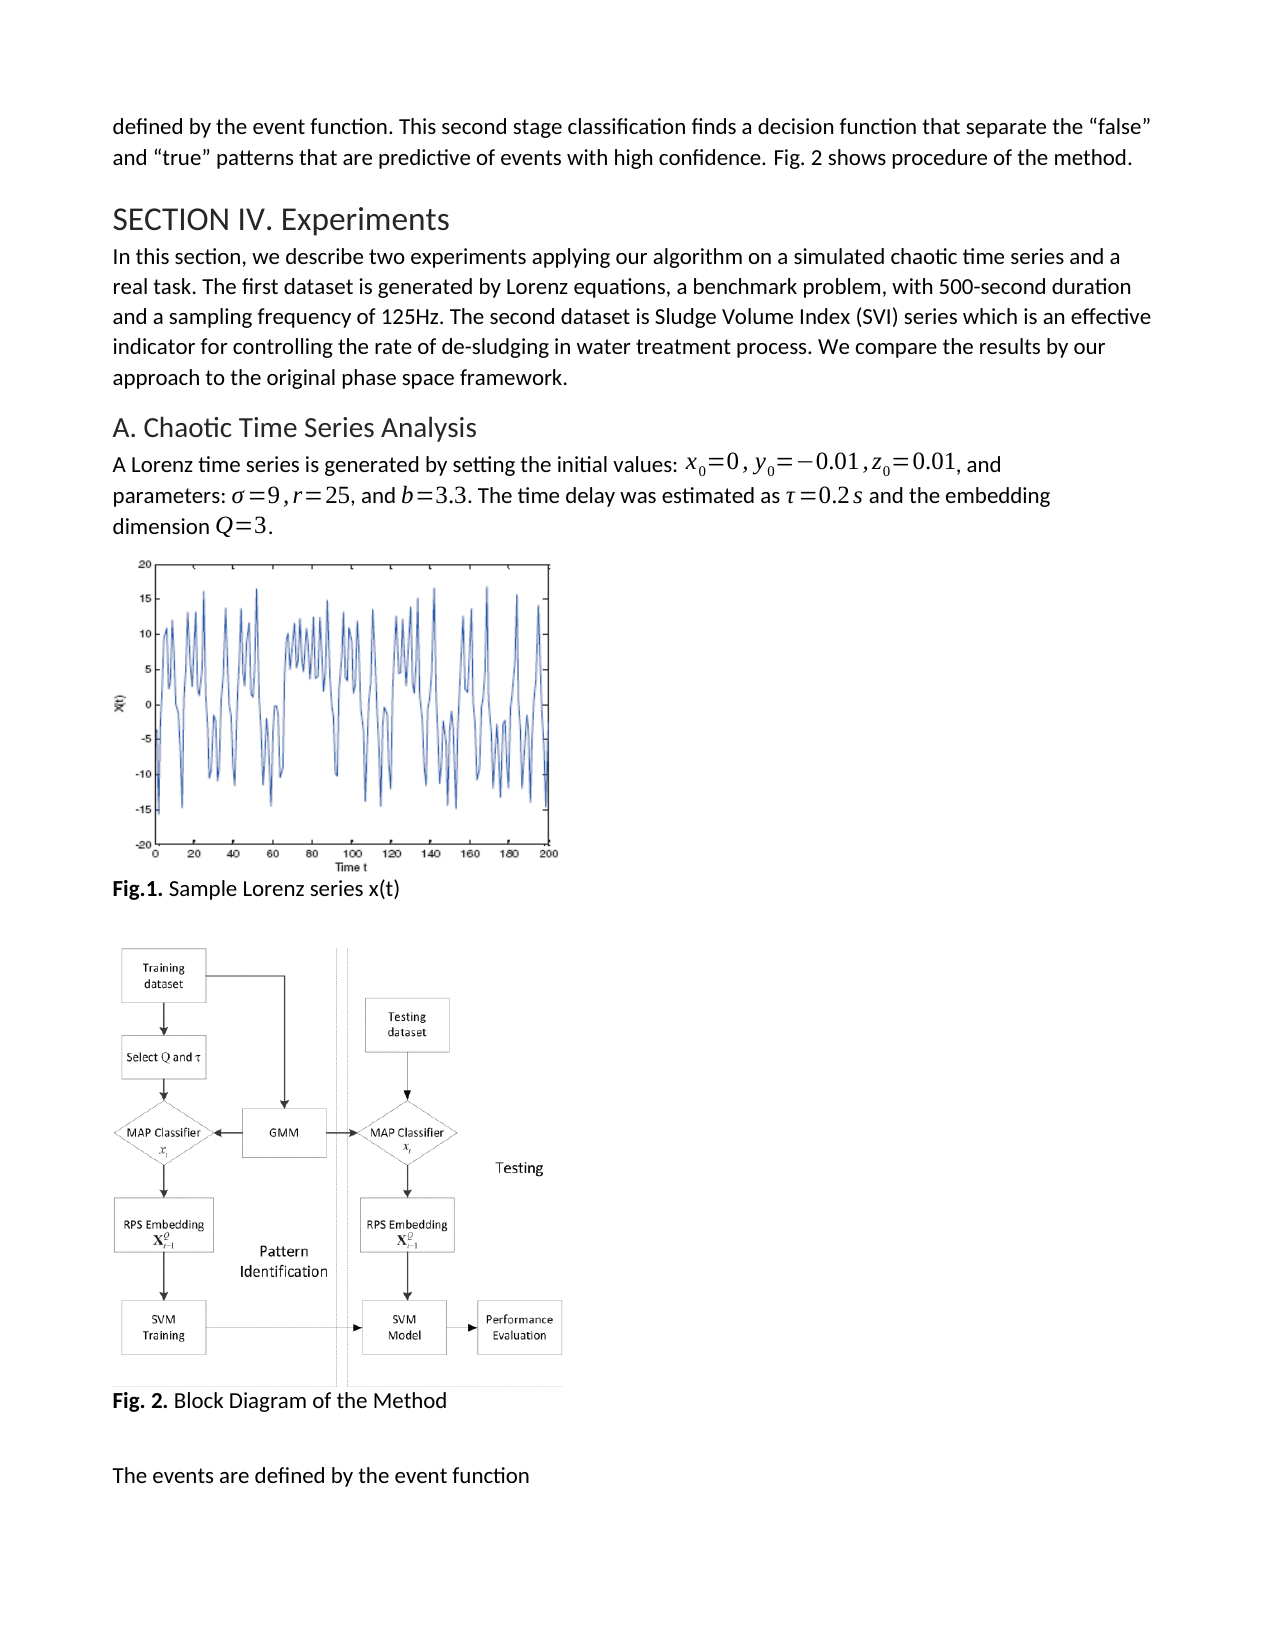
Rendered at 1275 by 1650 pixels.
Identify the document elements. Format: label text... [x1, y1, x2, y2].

text Fig.1. Sample Lorenz series x(t) [112, 874, 1162, 902]
subtitle A. Chaotic Time Series Analysis [112, 409, 1162, 445]
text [112, 112, 1162, 171]
text In this section, we describe two experiments applying our algorithm on a simulated chaotic time series and a real task. The first dataset is generated by Lorenz equations, a benchmark problem, with 500-second duration and a sampling frequency of 125Hz. The second dataset is Sludge Volume Index (SVI) series which is an effective indicator for controlling the rate of de-sludging in water treatment process. We compare the results by our approach to the original phase space framework. [112, 242, 1162, 391]
subtitle SECTION IV. Experiments [112, 198, 1162, 239]
picture [112, 948, 563, 1387]
text A Lorenz time series is generated by setting the initial values: , and parameters: , and . The time delay was estimated as and the embedding dimension . [112, 448, 1162, 540]
text Fig. 2. Block Diagram of the Method [112, 1387, 1162, 1414]
picture [112, 558, 563, 874]
text The events are defined by the event function [112, 1461, 1162, 1489]
